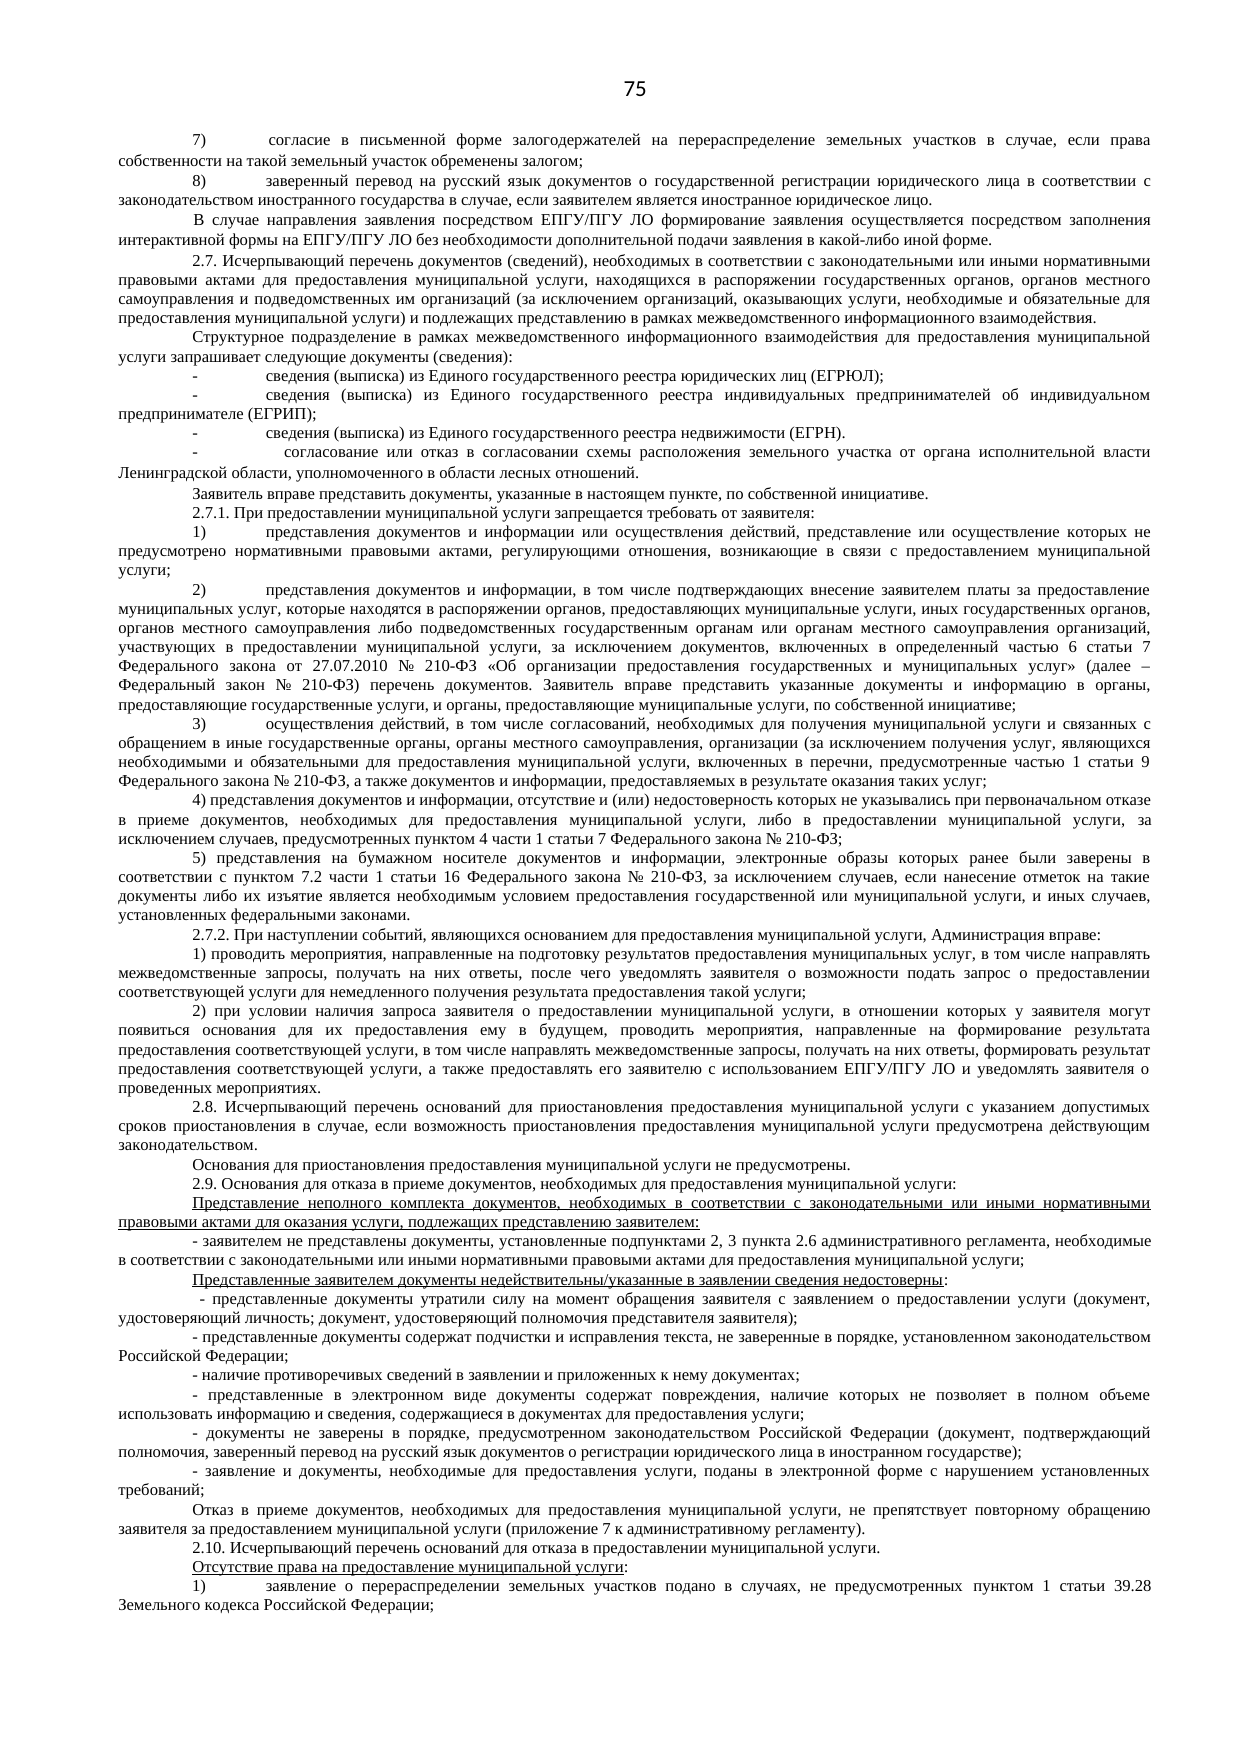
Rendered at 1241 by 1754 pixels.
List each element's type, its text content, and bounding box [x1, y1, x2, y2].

text - представленные документы содержат подчистки и исправления текста, не заверенные в порядке, установленном законодательством Российской Федерации; [118, 1327, 1152, 1365]
text - сведения (выписка) из Единого государственного реестра индивидуальных предпринимателей об индивидуальном предпринимателе (ЕГРИП); [118, 385, 1152, 423]
text - согласование или отказ в согласовании схемы расположения земельного участка от органа исполнительной власти Ленинградской области, уполномоченного в области лесных отношений. [118, 442, 1152, 482]
text - заявление и документы, необходимые для предоставления услуги, поданы в электронной форме с нарушением установленных требований; [118, 1461, 1152, 1499]
text - сведения (выписка) из Единого государственного реестра недвижимости (ЕГРН). [118, 423, 1152, 442]
text 4) представления документов и информации, отсутствие и (или) недостоверность которых не указывались при первоначальном отказе в приеме документов, необходимых для предоставления муниципальной услуги, либо в предоставлении муниципальной услуги, за исключением случаев, предусмотренных пунктом 4 части 1 статьи 7 Федерального закона № 210-ФЗ; [118, 790, 1152, 848]
text 2.10. Исчерпывающий перечень оснований для отказа в предоставлении муниципальной услуги. [118, 1538, 1152, 1557]
text - наличие противоречивых сведений в заявлении и приложенных к нему документах; [118, 1365, 1152, 1384]
text Заявитель вправе представить документы, указанные в настоящем пункте, по собственной инициативе. [118, 483, 1152, 503]
text 3) осуществления действий, в том числе согласований, необходимых для получения муниципальной услуги и связанных с обращением в иные государственные органы, органы местного самоуправления, организации (за исключением получения услуг, являющихся необходимыми и обязательными для предоставления муниципальной услуги, включенных в перечни, предусмотренные частью 1 статьи 9 Федерального закона № 210-ФЗ, а также документов и информации, предоставляемых в результате оказания таких услуг; [118, 713, 1152, 790]
text 7) согласие в письменной форме залогодержателей на перераспределение земельных участков в случае, если права собственности на такой земельный участок обременены залогом; [118, 130, 1152, 169]
text Отказ в приеме документов, необходимых для предоставления муниципальной услуги, не препятствует повторному обращению заявителя за предоставлением муниципальной услуги (приложение 7 к административному регламенту). [118, 1499, 1152, 1538]
text - представленные документы утратили силу на момент обращения заявителя с заявлением о предоставлении услуги (документ, удостоверяющий личность; документ, удостоверяющий полномочия представителя заявителя); [118, 1288, 1152, 1327]
text В случае направления заявления посредством ЕПГУ/ПГУ ЛО формирование заявления осуществляется посредством заполнения интерактивной формы на ЕПГУ/ПГУ ЛО без необходимости дополнительной подачи заявления в какой-либо иной форме. [118, 209, 1152, 249]
text - представленные в электронном виде документы содержат повреждения, наличие которых не позволяет в полном объеме использовать информацию и сведения, содержащиеся в документах для предоставления услуги; [118, 1384, 1152, 1423]
text 8) заверенный перевод на русский язык документов о государственной регистрации юридического лица в соответствии с законодательством иностранного государства в случае, если заявителем является иностранное юридическое лицо. [118, 171, 1152, 209]
text 1) проводить мероприятия, направленные на подготовку результатов предоставления муниципальных услуг, в том числе направлять межведомственные запросы, получать на них ответы, после чего уведомлять заявителя о возможности подать запрос о предоставлении соответствующей услуги для немедленного получения результата предоставления такой услуги; [118, 943, 1152, 1001]
text 1) заявление о перераспределении земельных участков подано в случаях, не предусмотренных пунктом 1 статьи 39.28 Земельного кодекса Российской Федерации; [118, 1576, 1152, 1614]
text - документы не заверены в порядке, предусмотренном законодательством Российской Федерации (документ, подтверждающий полномочия, заверенный перевод на русский язык документов о регистрации юридического лица в иностранном государстве); [118, 1423, 1152, 1461]
text 2.8. Исчерпывающий перечень оснований для приостановления предоставления муниципальной услуги с указанием допустимых сроков приостановления в случае, если возможность приостановления предоставления муниципальной услуги предусмотрена действующим законодательством. [118, 1097, 1152, 1154]
text Представленные заявителем документы недействительны/указанные в заявлении сведения недостоверны: [118, 1269, 1152, 1288]
text Представление неполного комплекта документов, необходимых в соответствии с законодательными или иными нормативными правовыми актами для оказания услуги, подлежащих представлению заявителем: [118, 1193, 1152, 1231]
text - сведения (выписка) из Единого государственного реестра юридических лиц (ЕГРЮЛ); [118, 366, 1152, 385]
text 2.7. Исчерпывающий перечень документов (сведений), необходимых в соответствии с законодательными или иными нормативными правовыми актами для предоставления муниципальной услуги, находящихся в распоряжении государственных органов, органов местного самоуправления и подведомственных им организаций (за исключением организаций, оказывающих услуги, необходимые и обязательные для предоставления муниципальной услуги) и подлежащих представлению в рамках межведомственного информационного взаимодействия. [118, 251, 1152, 327]
text 2) представления документов и информации, в том числе подтверждающих внесение заявителем платы за предоставление муниципальных услуг, которые находятся в распоряжении органов, предоставляющих муниципальные услуги, иных государственных органов, органов местного самоуправления либо подведомственных государственным органам или органам местного самоуправления организаций, участвующих в предоставлении муниципальной услуги, за исключением документов, включенных в определенный частью 6 статьи 7 Федерального закона от 27.07.2010 № 210-ФЗ «Об организации предоставления государственных и муниципальных услуг» (далее – Федеральный закон № 210-ФЗ) перечень документов. Заявитель вправе представить указанные документы и информацию в органы, предоставляющие государственные услуги, и органы, предоставляющие муниципальные услуги, по собственной инициативе; [118, 579, 1152, 713]
text Основания для приостановления предоставления муниципальной услуги не предусмотрены. [118, 1154, 1152, 1173]
text 2) при условии наличия запроса заявителя о предоставлении муниципальной услуги, в отношении которых у заявителя могут появиться основания для их предоставления ему в будущем, проводить мероприятия, направленные на формирование результата предоставления соответствующей услуги, в том числе направлять межведомственные запросы, получать на них ответы, формировать результат предоставления соответствующей услуги, а также предоставлять его заявителю с использованием ЕПГУ/ПГУ ЛО и уведомлять заявителя о проведенных мероприятиях. [118, 1001, 1152, 1097]
text 2.7.2. При наступлении событий, являющихся основанием для предоставления муниципальной услуги, Администрация вправе: [118, 924, 1152, 943]
text Отсутствие права на предоставление муниципальной услуги: [118, 1557, 1152, 1576]
text 2.7.1. При предоставлении муниципальной услуги запрещается требовать от заявителя: [118, 503, 1152, 522]
text 2.9. Основания для отказа в приеме документов, необходимых для предоставления муниципальной услуги: [118, 1173, 1152, 1193]
text 5) представления на бумажном носителе документов и информации, электронные образы которых ранее были заверены в соответствии с пунктом 7.2 части 1 статьи 16 Федерального закона № 210-ФЗ, за исключением случаев, если нанесение отметок на такие документы либо их изъятие является необходимым условием предоставления государственной или муниципальной услуги, и иных случаев, установленных федеральными законами. [118, 848, 1152, 924]
text 1) представления документов и информации или осуществления действий, представление или осуществление которых не предусмотрено нормативными правовыми актами, регулирующими отношения, возникающие в связи с предоставлением муниципальной услуги; [118, 522, 1152, 579]
text - заявителем не представлены документы, установленные подпунктами 2, 3 пункта 2.6 административного регламента, необходимые в соответствии с законодательными или иными нормативными правовыми актами для предоставления муниципальной услуги; [118, 1231, 1152, 1269]
text Структурное подразделение в рамках межведомственного информационного взаимодействия для предоставления муниципальной услуги запрашивает следующие документы (сведения): [118, 327, 1152, 366]
